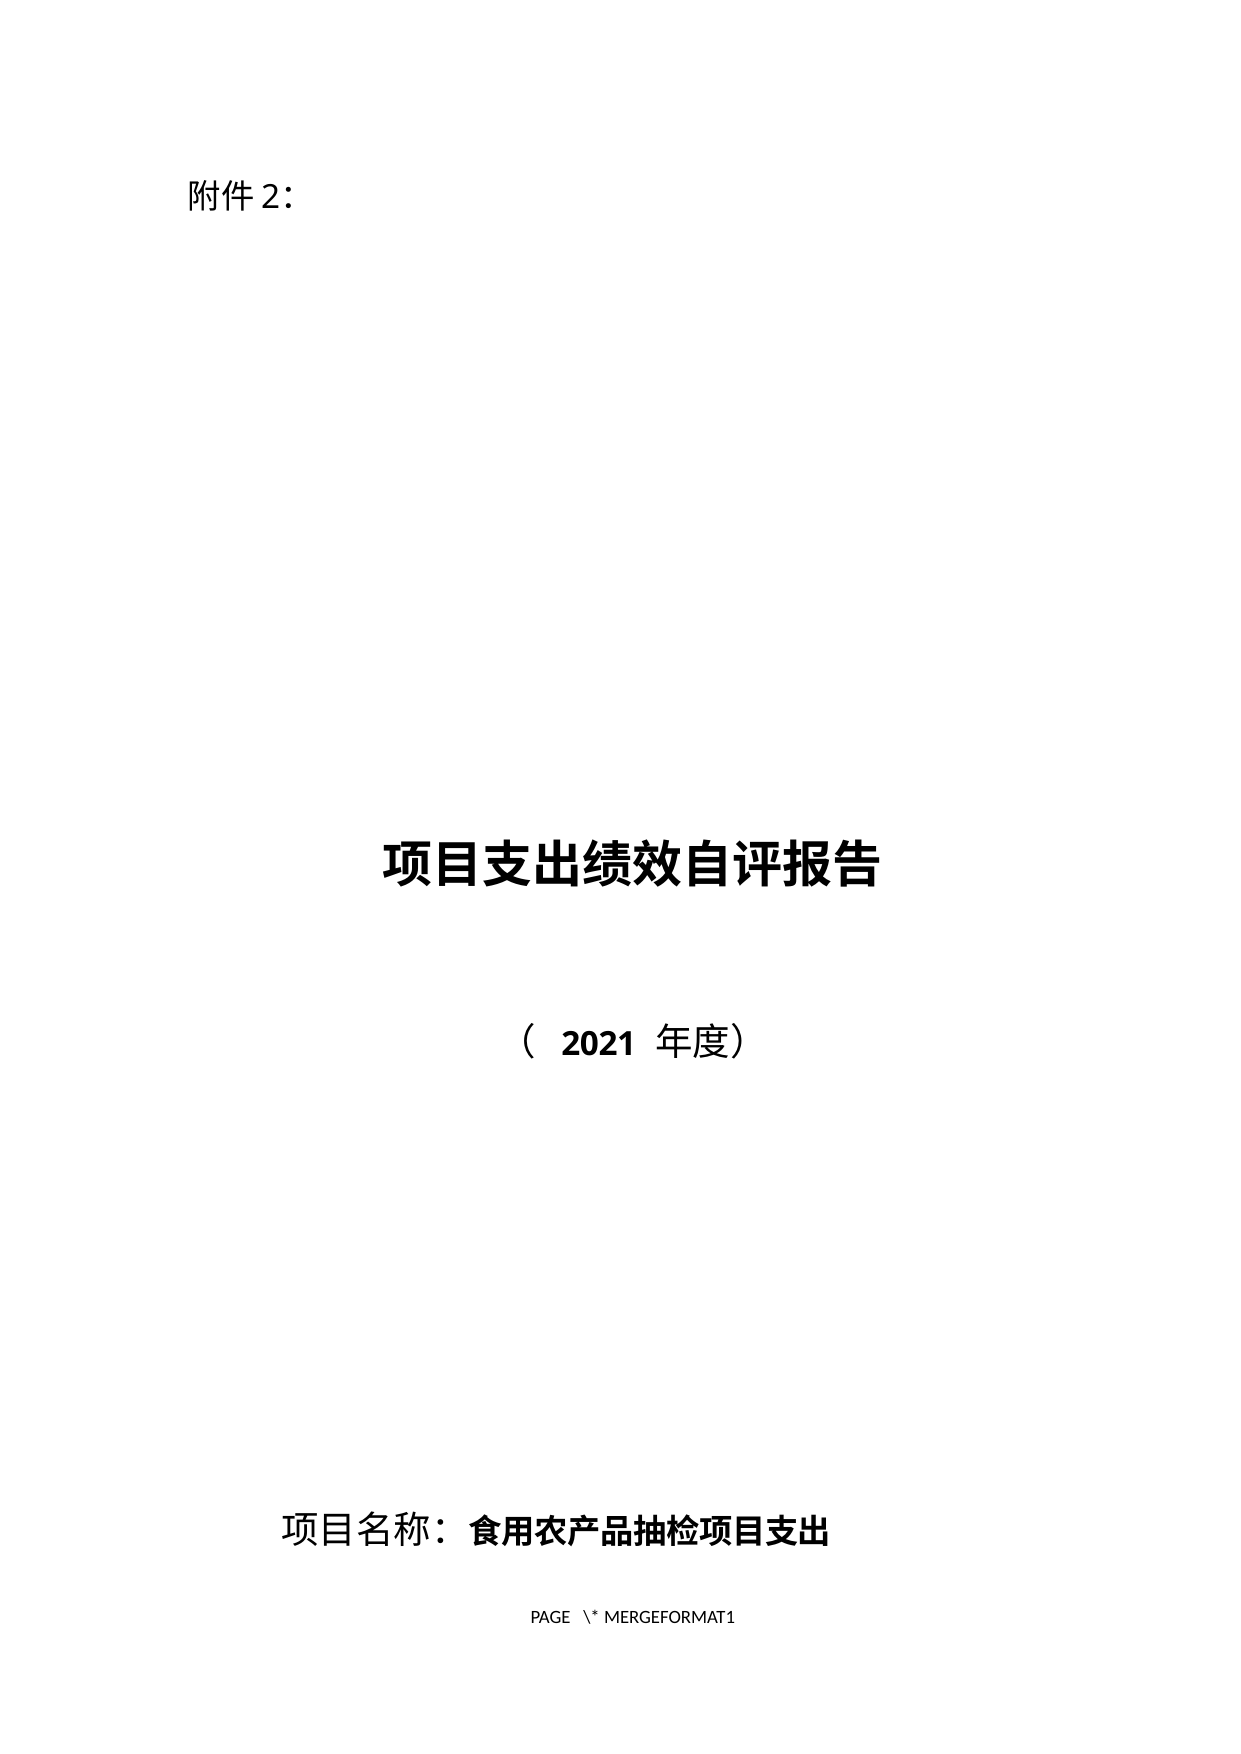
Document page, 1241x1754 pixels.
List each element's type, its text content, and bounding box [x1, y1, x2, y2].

text 项目支出绩效自评报告 [187, 812, 1078, 909]
text （ 2021 年度） [187, 1007, 1078, 1072]
text 项目名称：食用农产品抽检项目支出 [187, 1494, 1078, 1559]
text 附件2： [187, 162, 1078, 227]
